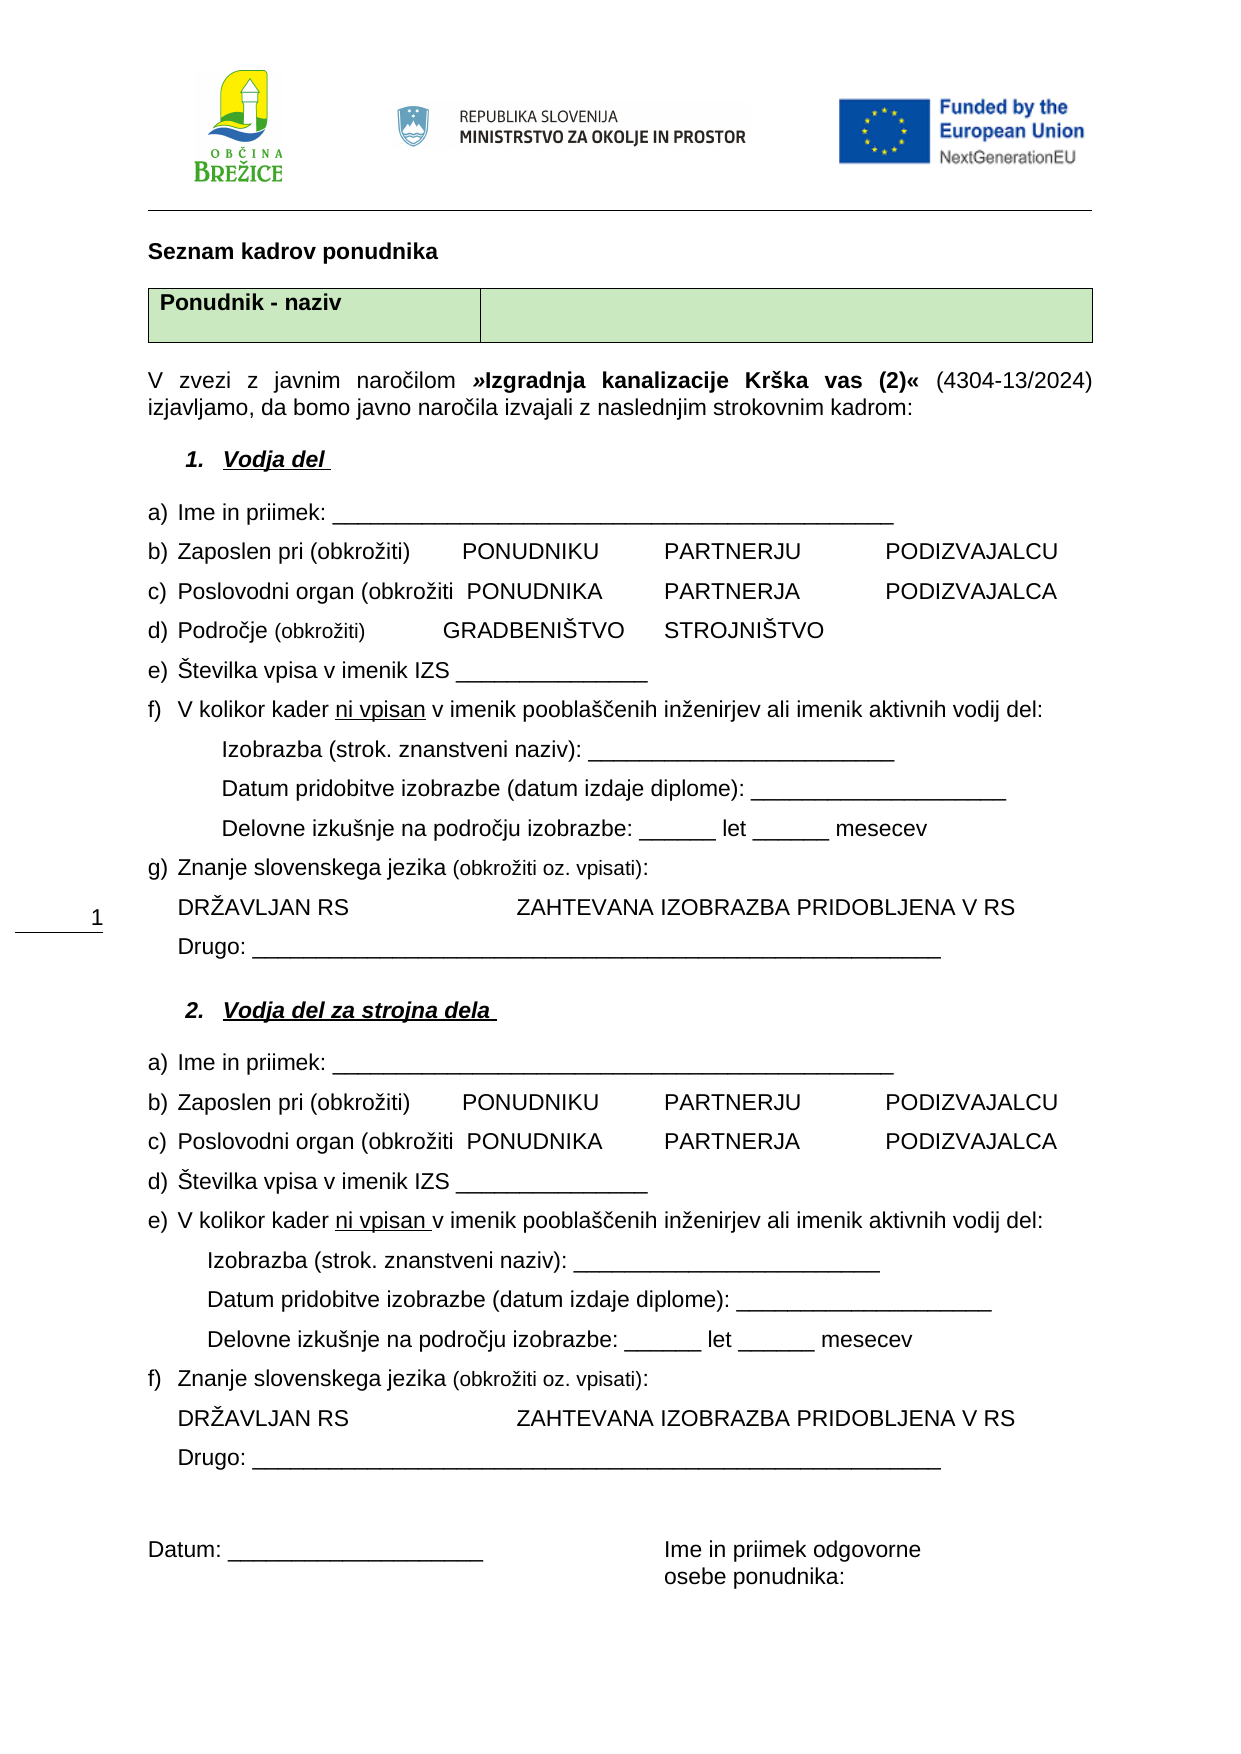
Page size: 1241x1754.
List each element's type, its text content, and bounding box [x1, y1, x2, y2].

text V zvezi z javnim naročilom »Izgradnja kanalizacije Krška vas (2)« (4304-13/2024) izjavljamo, da bomo javno naročila izvajali z naslednjim strokovnim kadrom: [148, 367, 1092, 420]
text Drugo: ______________________________________________________ [177, 1444, 1092, 1470]
text Izobrazba (strok. znanstveni naziv): ________________________ [207, 1247, 1092, 1273]
table_header Ponudnik - naziv [149, 289, 480, 342]
text Delovne izkušnje na področju izobrazbe: ______ let ______ mesecev [207, 1326, 1092, 1352]
list Številka vpisa v imenik IZS _______________ [148, 1168, 1092, 1194]
list Vodja del [185, 446, 1092, 472]
table_header [481, 289, 1092, 342]
text Izobrazba (strok. znanstveni naziv): ________________________ [221, 736, 1092, 762]
picture [391, 101, 751, 149]
text Datum: ____________________ Ime in priimek odgovorne [148, 1536, 1092, 1563]
text Seznam kadrov ponudnika [148, 238, 1092, 264]
list Znanje slovenskega jezika (obkrožiti oz. vpisati): [148, 1365, 1092, 1391]
list Znanje slovenskega jezika (obkrožiti oz. vpisati): [148, 854, 1092, 881]
text Delovne izkušnje na področju izobrazbe: ______ let ______ mesecev [221, 815, 1092, 841]
list Ime in priimek: ____________________________________________ [148, 499, 1092, 525]
text DRŽAVLJAN RS ZAHTEVANA IZOBRAZBA PRIDOBLJENA V RS [177, 894, 1092, 920]
picture [838, 93, 1093, 170]
text Datum pridobitve izobrazbe (datum izdaje diplome): ____________________ [207, 1286, 1092, 1312]
text DRŽAVLJAN RS ZAHTEVANA IZOBRAZBA PRIDOBLJENA V RS [177, 1404, 1092, 1431]
list Zaposlen pri (obkrožiti) PONUDNIKU PARTNERJU PODIZVAJALCU [148, 538, 1092, 565]
list Vodja del za strojna dela [185, 997, 1092, 1023]
list V kolikor kader ni vpisan v imenik pooblaščenih inženirjev ali imenik aktivnih vodij del: [148, 1207, 1092, 1233]
picture [194, 70, 283, 182]
list Poslovodni organ (obkrožiti PONUDNIKA PARTNERJA PODIZVAJALCA [148, 1128, 1092, 1154]
text Datum pridobitve izobrazbe (datum izdaje diplome): ____________________ [221, 775, 1092, 802]
list Zaposlen pri (obkrožiti) PONUDNIKU PARTNERJU PODIZVAJALCU [148, 1089, 1092, 1115]
list Številka vpisa v imenik IZS _______________ [148, 657, 1092, 683]
text osebe ponudnika: [590, 1563, 1092, 1589]
list V kolikor kader ni vpisan v imenik pooblaščenih inženirjev ali imenik aktivnih vodij del: [148, 696, 1092, 723]
list Ime in priimek: ____________________________________________ [148, 1049, 1092, 1076]
list Področje (obkrožiti) GRADBENIŠTVO STROJNIŠTVO [148, 617, 1092, 644]
text Drugo: ______________________________________________________ [177, 933, 1092, 959]
list Poslovodni organ (obkrožiti PONUDNIKA PARTNERJA PODIZVAJALCA [148, 578, 1092, 604]
